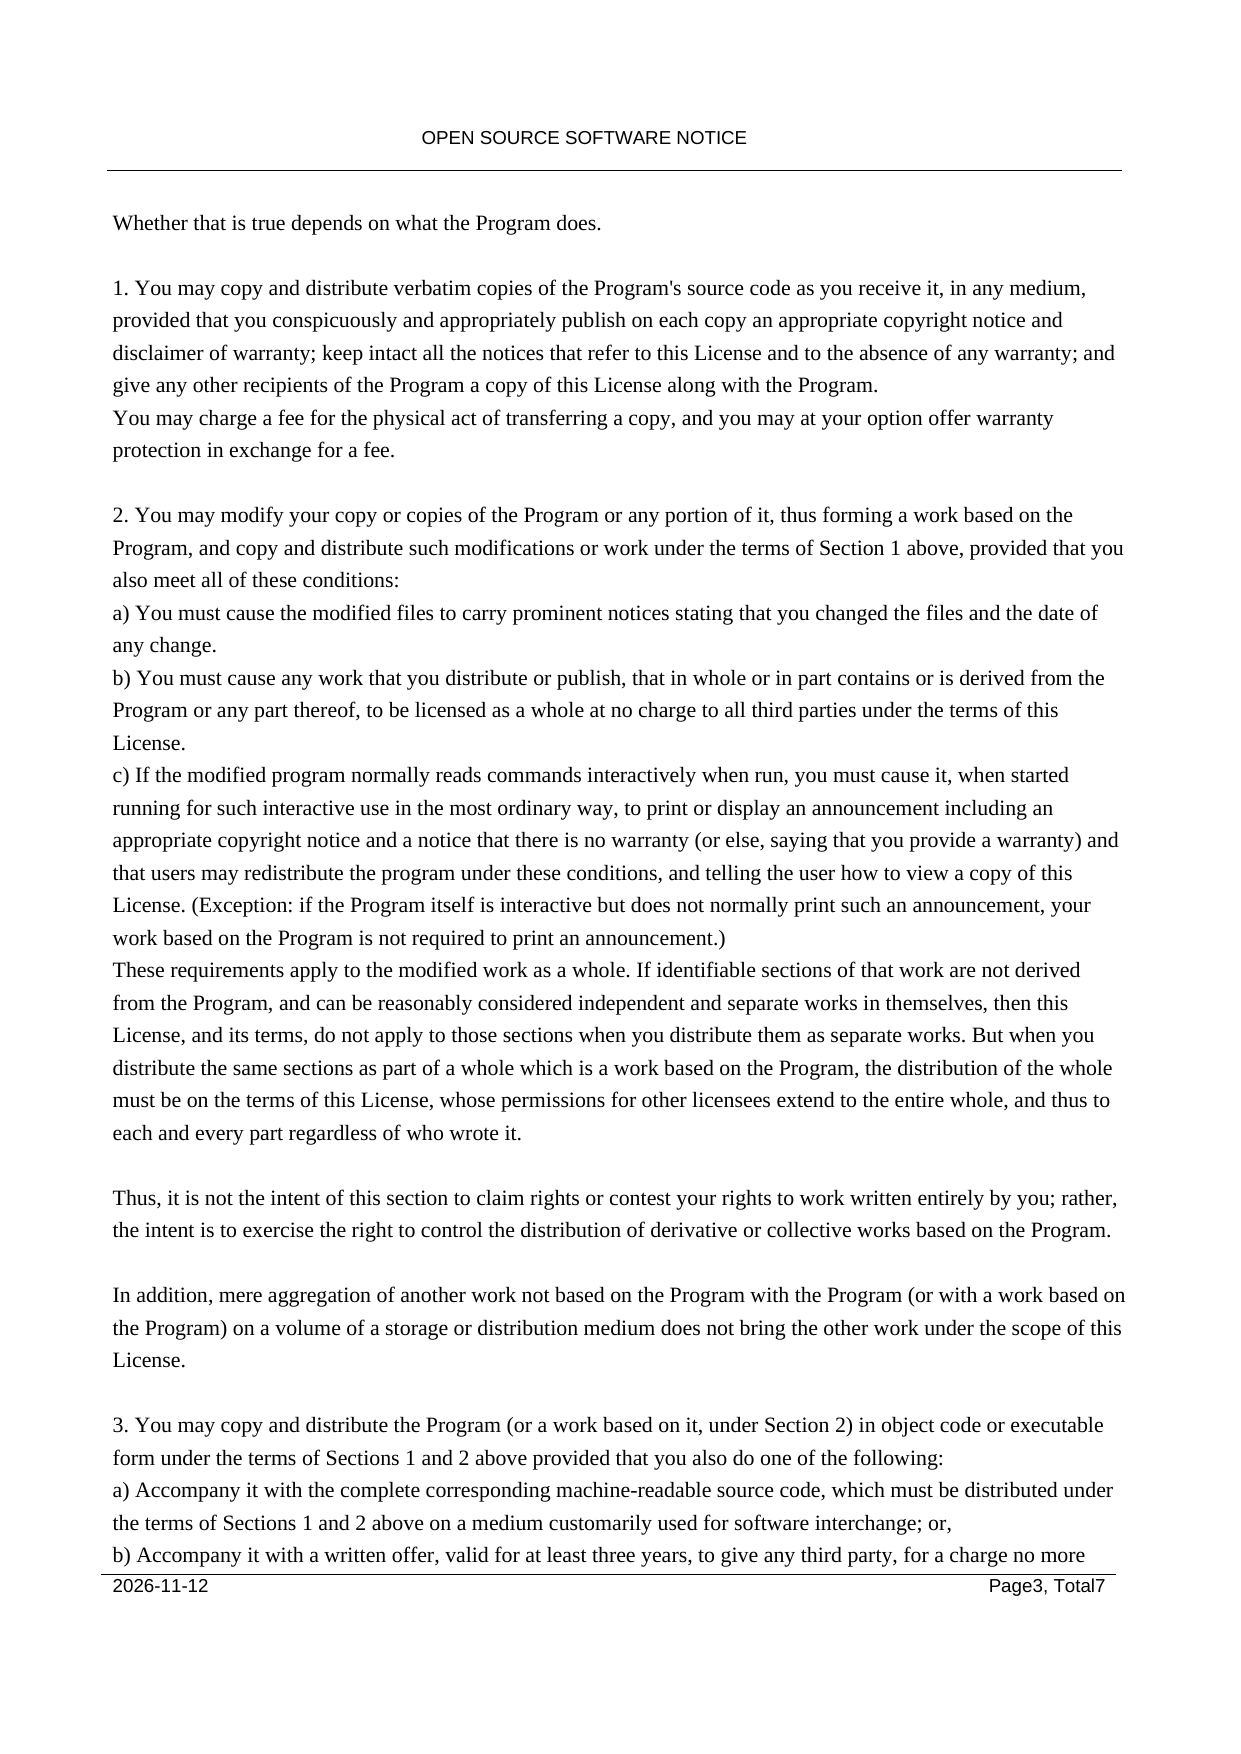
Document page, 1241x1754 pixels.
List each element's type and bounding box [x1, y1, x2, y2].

text [112, 206, 1128, 1571]
